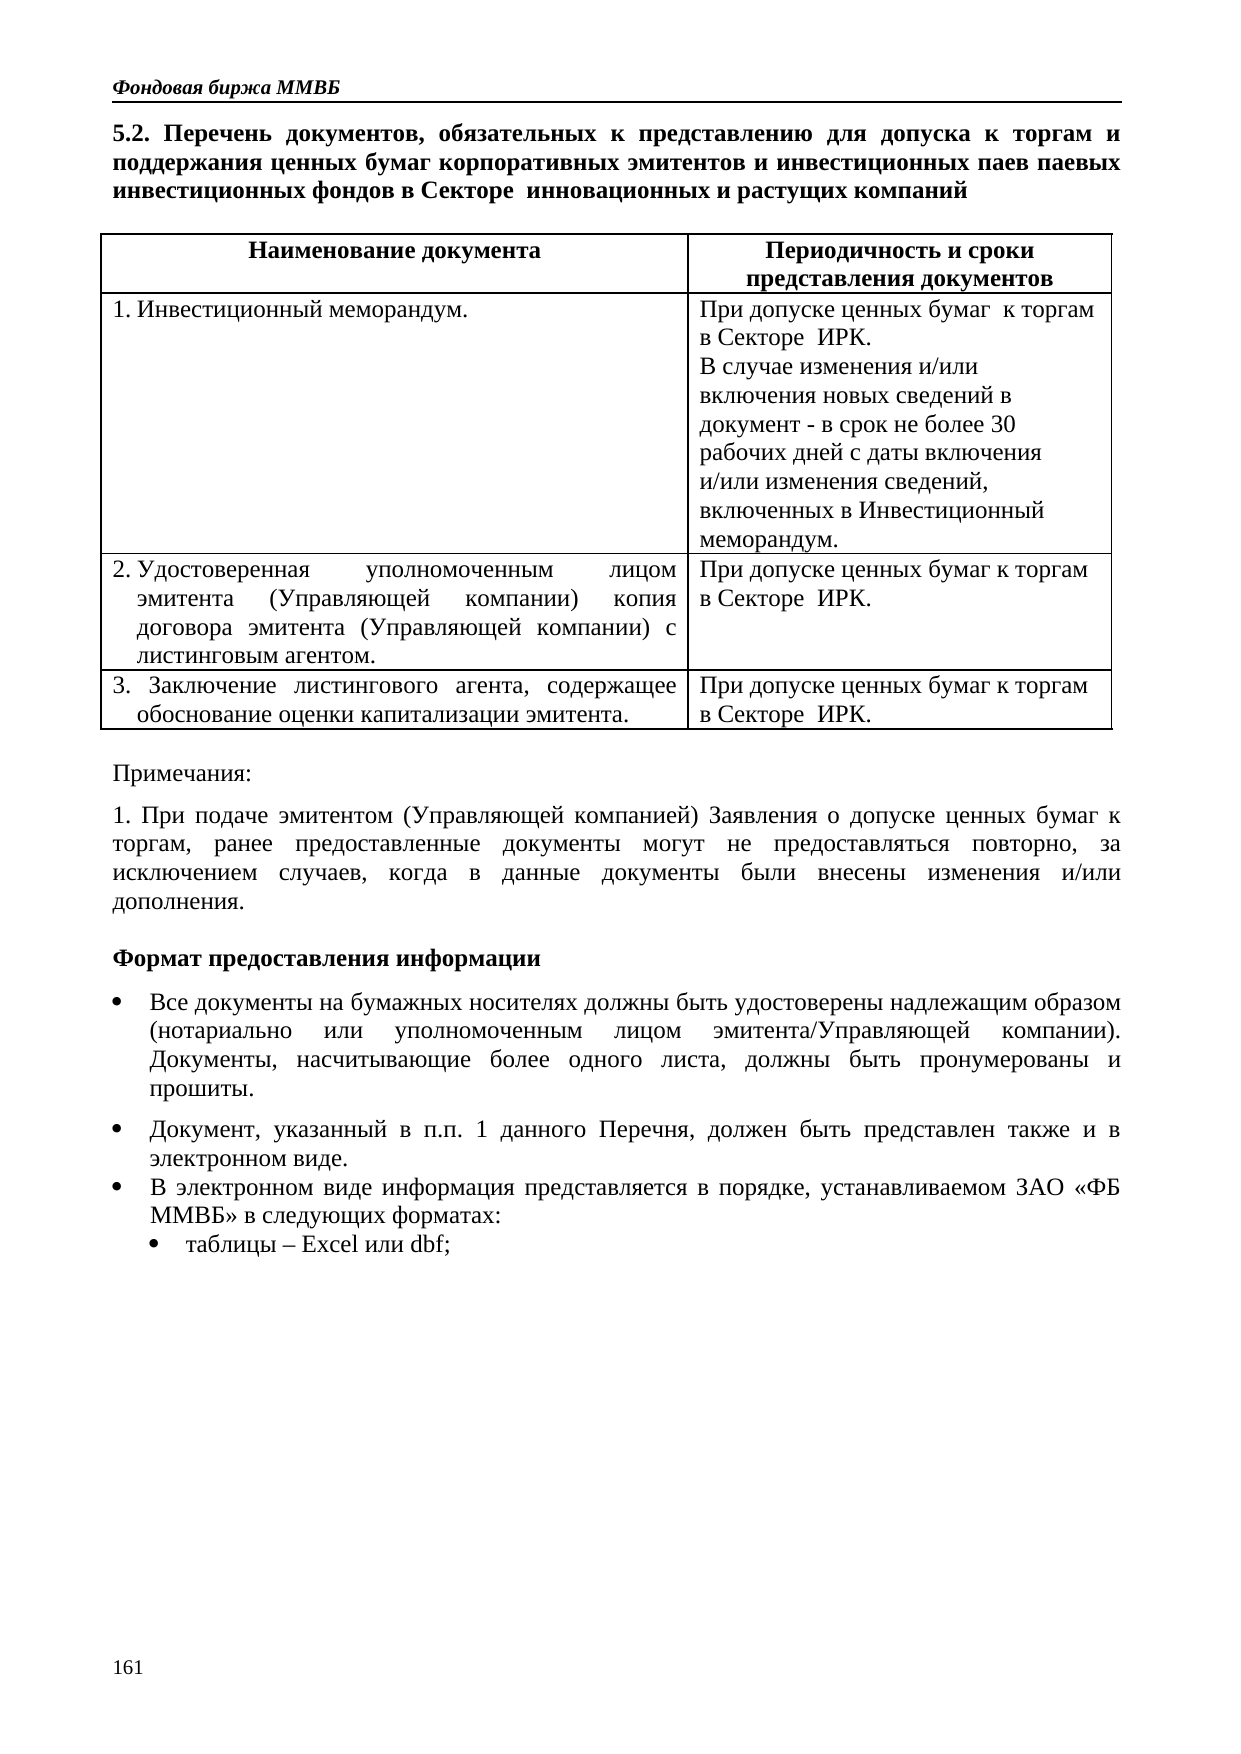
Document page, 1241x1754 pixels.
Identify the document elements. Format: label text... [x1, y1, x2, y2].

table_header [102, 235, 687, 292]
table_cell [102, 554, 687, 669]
text 1. При подаче эмитентом (Управляющей компанией) Заявления о допуске ценных бумаг к торгам, ранее предоставленные документы могут не предоставляться повторно, за исключением случаев, когда в данные документы были внесены изменения и/или дополнения. [112, 800, 1122, 915]
list Документ, указанный в п.п. 1 данного Перечня, должен быть представлен также и в электронном виде. [112, 1114, 1122, 1172]
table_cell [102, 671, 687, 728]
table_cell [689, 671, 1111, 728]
text Примечания: [112, 758, 1122, 787]
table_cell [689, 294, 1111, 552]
text Формат предоставления информации [112, 943, 1122, 972]
subtitle 5.2. Перечень документов, обязательных к представлению для допуска к торгам и поддержания ценных бумаг корпоративных эмитентов и инвестиционных паев паевых инвестиционных фондов в Секторе инновационных и растущих компаний [112, 118, 1122, 204]
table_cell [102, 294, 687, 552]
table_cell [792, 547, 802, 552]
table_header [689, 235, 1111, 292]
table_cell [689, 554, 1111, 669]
list Все документы на бумажных носителях должны быть удостоверены надлежащим образом (нотариально или уполномоченным лицом эмитента/Управляющей компании). Документы, насчитывающие более одного листа, должны быть пронумерованы и прошиты. [112, 987, 1122, 1102]
list таблицы – Excel или dbf; [149, 1229, 1122, 1258]
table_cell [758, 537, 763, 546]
list В электронном виде информация представляется в порядке, устанавливаемом ЗАО «ФБ ММВБ» в следующих форматах: [112, 1172, 1122, 1229]
